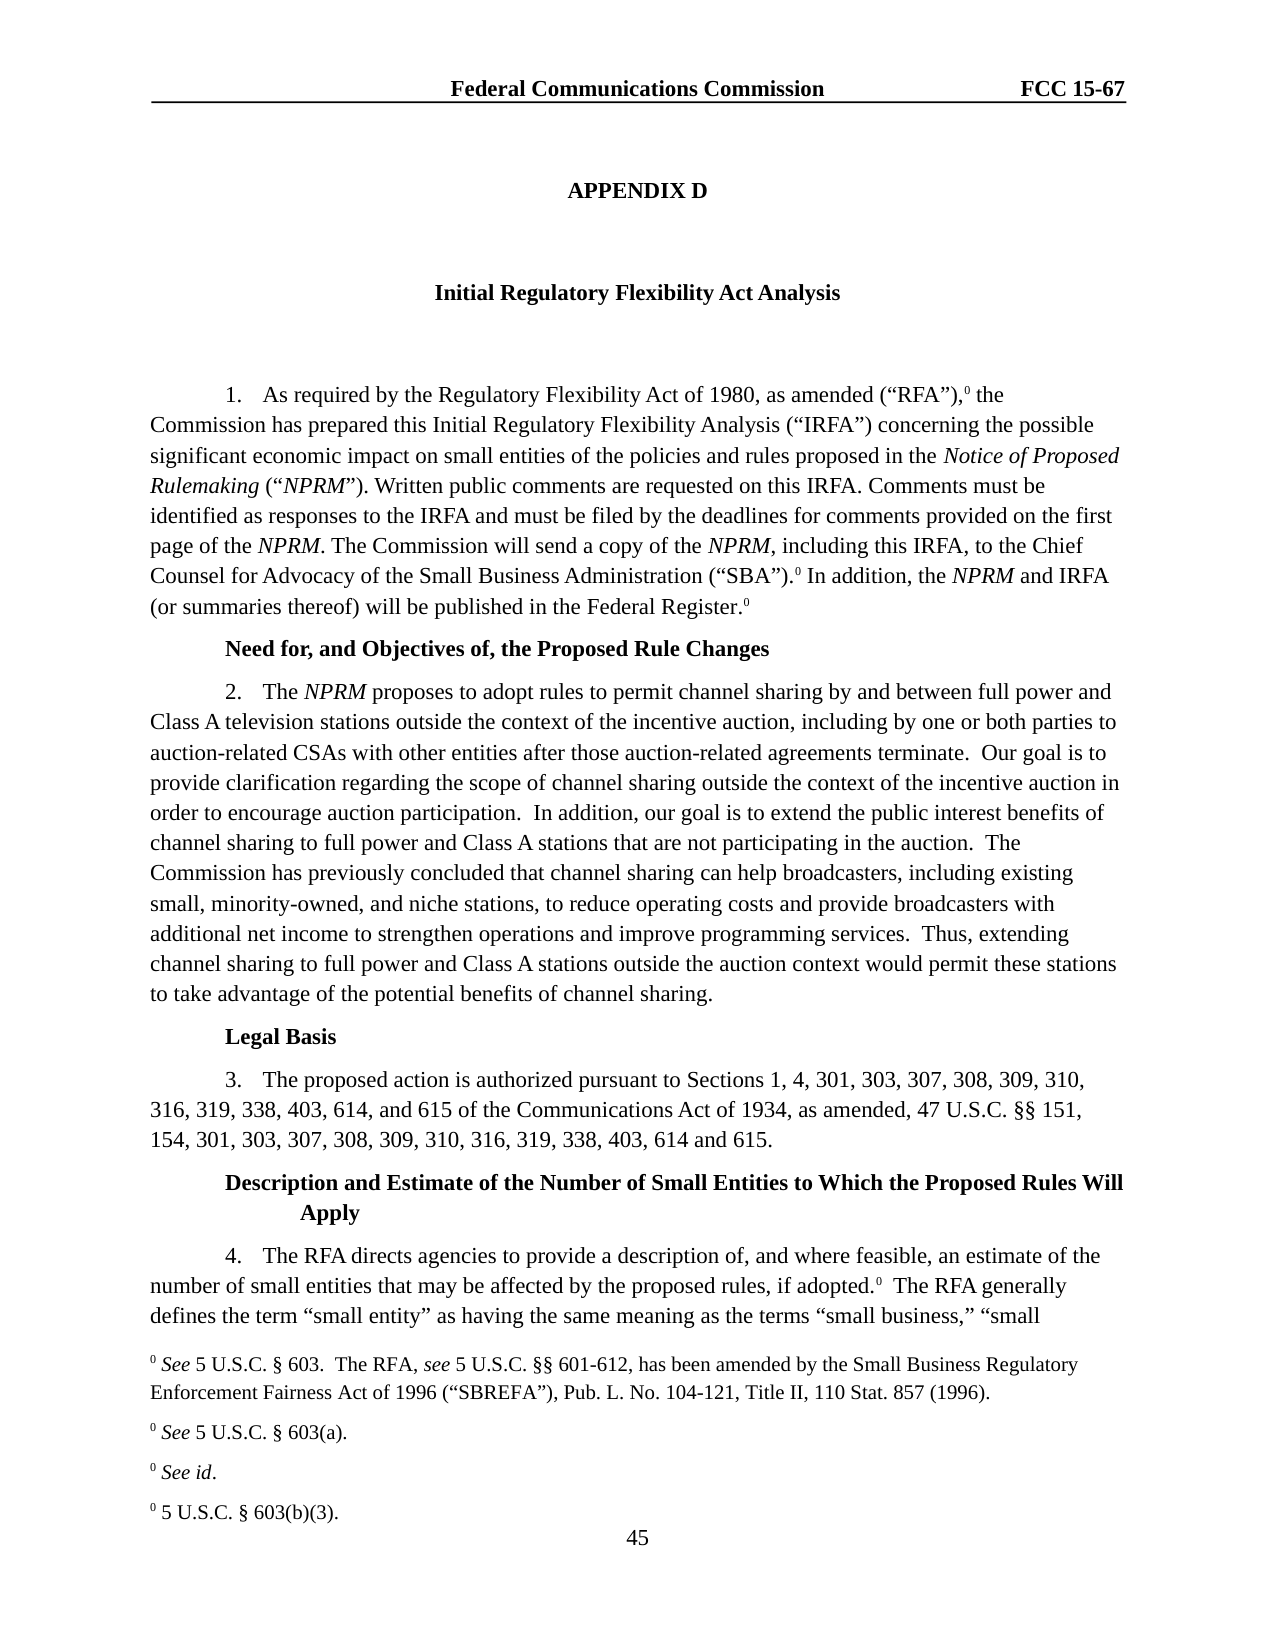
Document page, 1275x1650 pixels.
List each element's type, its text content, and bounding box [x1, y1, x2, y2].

text The NPRM proposes to adopt rules to permit channel sharing by and between full power and Class A television stations outside the context of the incentive auction, including by one or both parties to auction-related CSAs with other entities after those auction-related agreements terminate. Our goal is to provide clarification regarding the scope of channel sharing outside the context of the incentive auction in order to encourage auction participation. In addition, our goal is to extend the public interest benefits of channel sharing to full power and Class A stations that are not participating in the auction. The Commission has previously concluded that channel sharing can help broadcasters, including existing small, minority-owned, and niche stations, to reduce operating costs and provide broadcasters with additional net income to strengthen operations and improve programming services. Thus, extending channel sharing to full power and Class A stations outside the auction context would permit these stations to take advantage of the potential benefits of channel sharing. [150, 678, 1125, 1007]
list Legal Basis [225, 1023, 1125, 1049]
text Initial Regulatory Flexibility Act Analysis [150, 279, 1125, 306]
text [150, 1242, 1125, 1328]
text The proposed action is authorized pursuant to Sections 1, 4, 301, 303, 307, 308, 309, 310, 316, 319, 338, 403, 614, and 615 of the Communications Act of 1934, as amended, 47 U.S.C. §§ 151, 154, 301, 303, 307, 308, 309, 310, 316, 319, 338, 403, 614 and 615. [150, 1066, 1125, 1152]
list As required by the Regulatory Flexibility Act of 1980, as amended (“RFA”), the Commission has prepared this Initial Regulatory Flexibility Analysis (“IRFA”) concerning the possible significant economic impact on small entities of the policies and rules proposed in the Notice of Proposed Rulemaking (“NPRM”). Written public comments are requested on this IRFA. Comments must be identified as responses to the IRFA and must be filed by the deadlines for comments provided on the first page of the NPRM. The Commission will send a copy of the NPRM, including this IRFA, to the Chief Counsel for Advocacy of the Small Business Administration (“SBA”). In addition, the NPRM and IRFA (or summaries thereof) will be published in the Federal Register. [150, 381, 1125, 619]
text APPENDIX D [150, 177, 1125, 203]
list Description and Estimate of the Number of Small Entities to Which the Proposed Rules Will Apply [225, 1169, 1125, 1225]
list Need for, and Objectives of, the Proposed Rule Changes [225, 635, 1125, 662]
